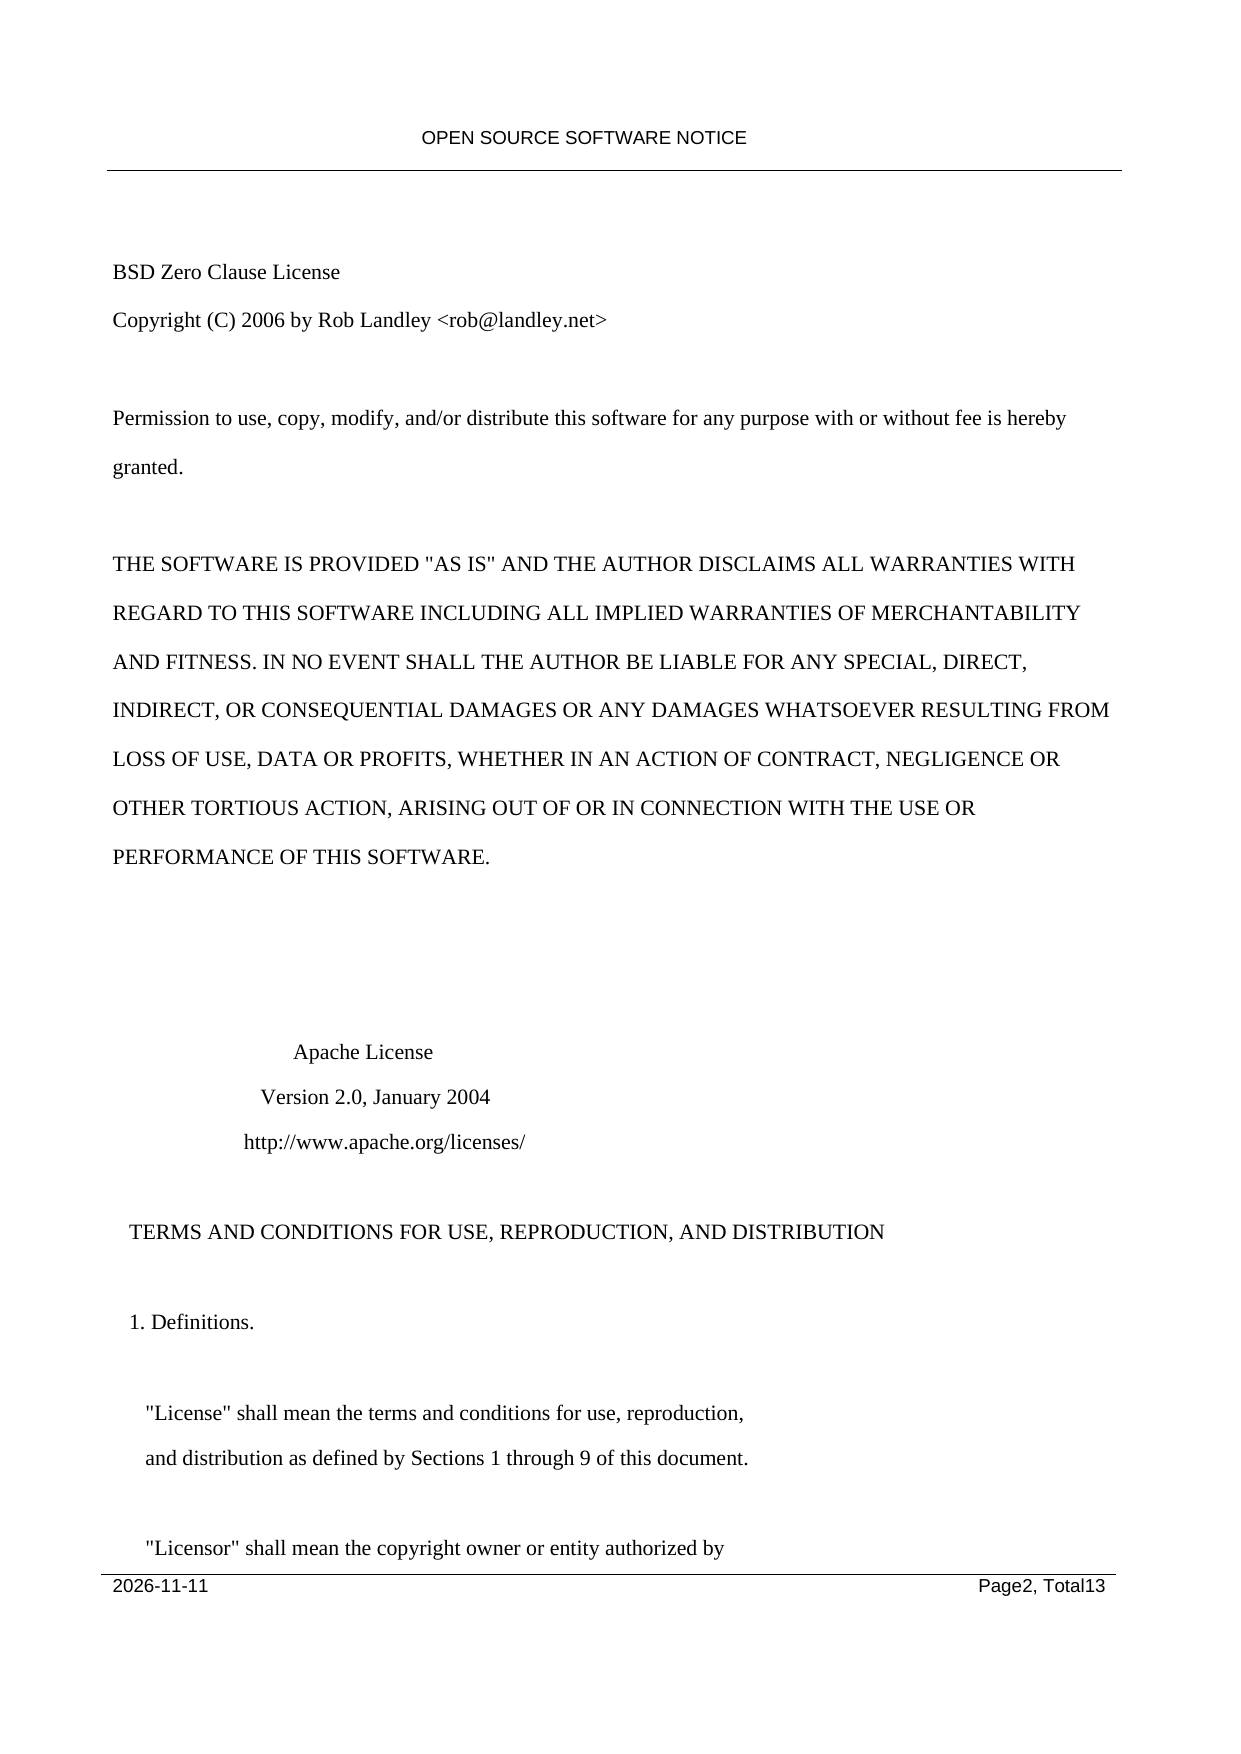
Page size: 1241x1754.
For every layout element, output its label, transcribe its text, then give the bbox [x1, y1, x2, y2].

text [112, 206, 1128, 1019]
text Apache License [112, 1035, 1128, 1068]
text and distribution as defined by Sections 1 through 9 of this document. [112, 1441, 1128, 1473]
text "License" shall mean the terms and conditions for use, reproduction, [112, 1396, 1128, 1428]
text TERMS AND CONDITIONS FOR USE, REPRODUCTION, AND DISTRIBUTION [112, 1216, 1128, 1248]
text 1. Definitions. [112, 1306, 1128, 1338]
text "Licensor" shall mean the copyright owner or entity authorized by [112, 1531, 1128, 1564]
text http://www.apache.org/licenses/ [112, 1125, 1128, 1158]
text Version 2.0, January 2004 [112, 1080, 1128, 1113]
